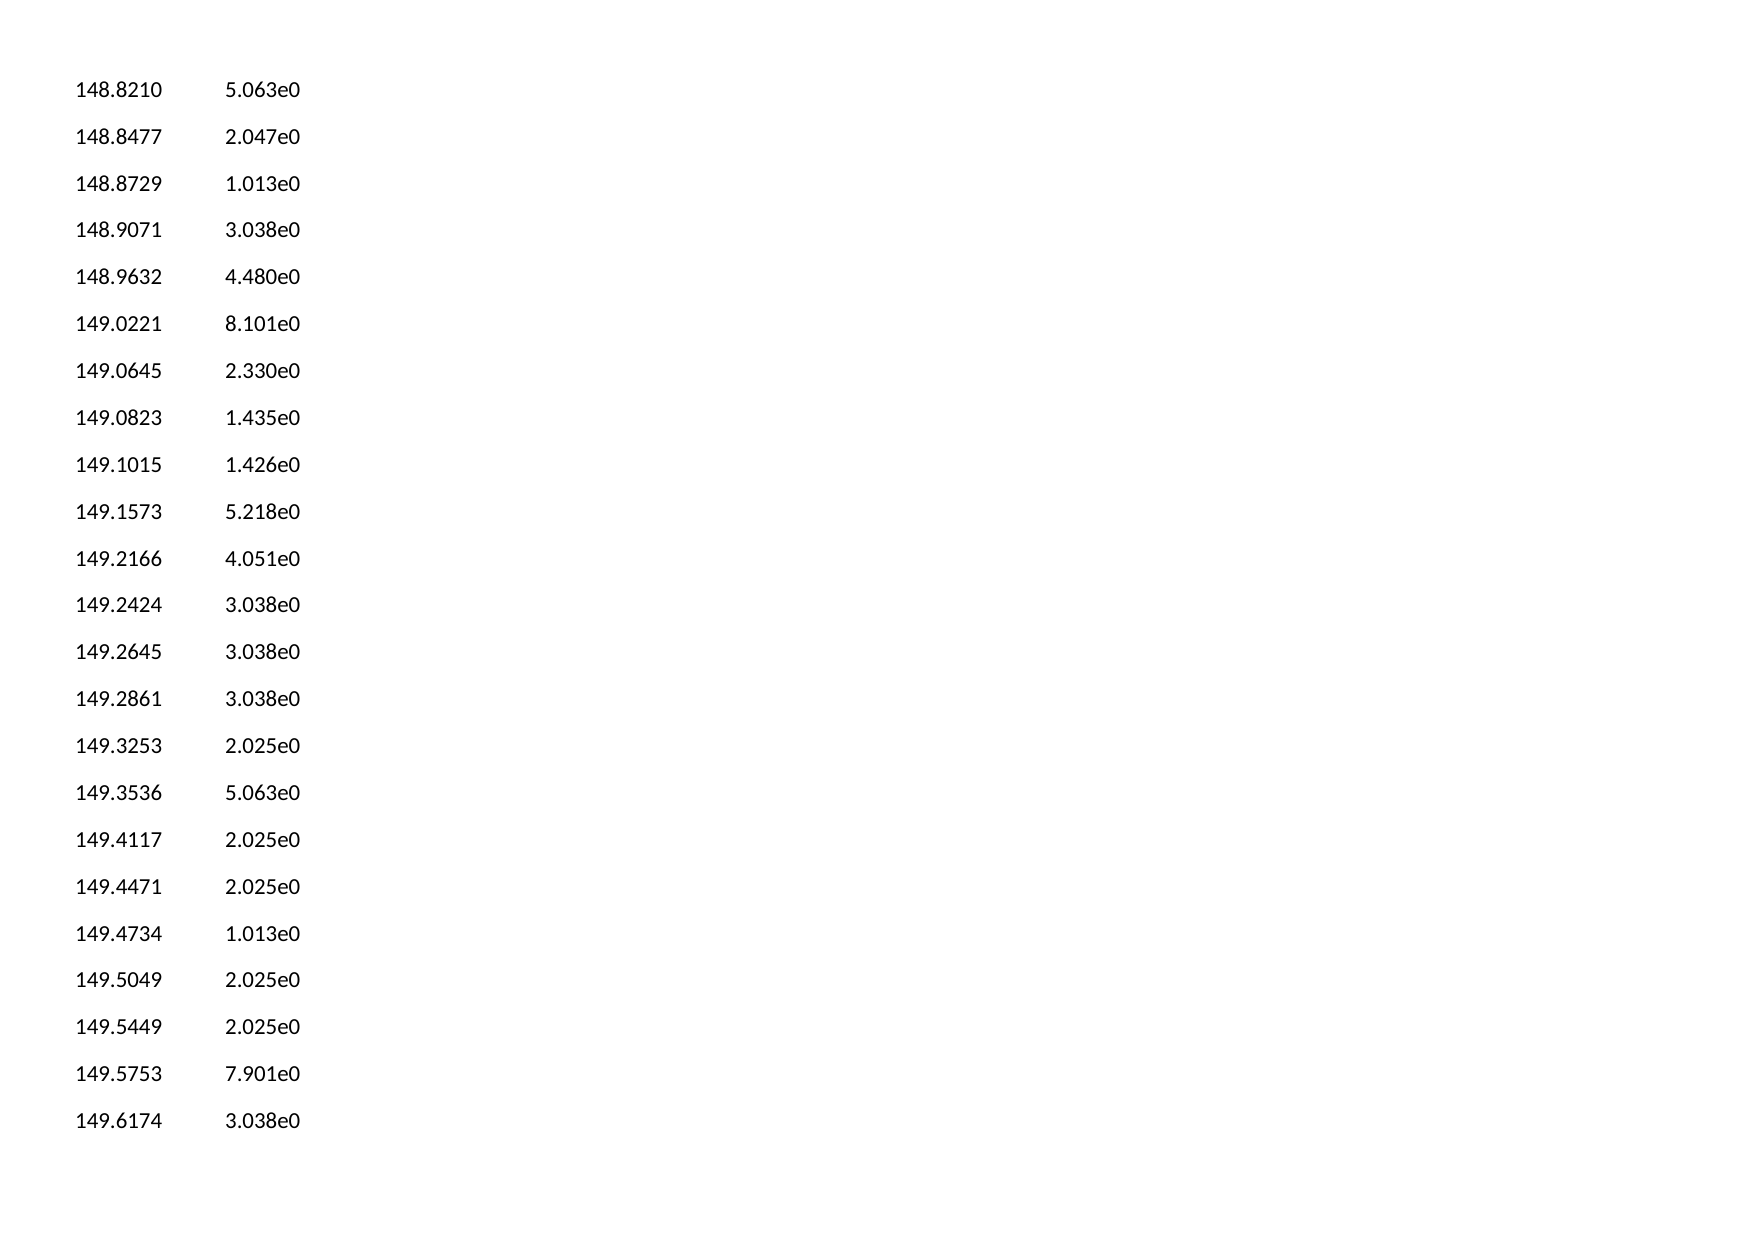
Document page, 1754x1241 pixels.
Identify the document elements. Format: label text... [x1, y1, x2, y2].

text 149.2166 4.051e0 [75, 544, 1679, 572]
text 149.0645 2.330e0 [75, 356, 1679, 384]
text 149.4117 2.025e0 [75, 825, 1679, 853]
text 148.9071 3.038e0 [75, 216, 1679, 244]
text 149.5753 7.901e0 [75, 1059, 1679, 1087]
text 149.4471 2.025e0 [75, 872, 1679, 900]
text 148.8210 5.063e0 [75, 75, 1679, 103]
text 148.9632 4.480e0 [75, 262, 1679, 291]
text 149.3536 5.063e0 [75, 778, 1679, 806]
text 149.5449 2.025e0 [75, 1012, 1679, 1041]
text 149.4734 1.013e0 [75, 919, 1679, 947]
text 149.2424 3.038e0 [75, 591, 1679, 619]
text 149.6174 3.038e0 [75, 1106, 1679, 1134]
text 149.0221 8.101e0 [75, 309, 1679, 337]
text 149.1573 5.218e0 [75, 497, 1679, 525]
text 149.1015 1.426e0 [75, 450, 1679, 478]
text 149.2645 3.038e0 [75, 637, 1679, 666]
text 149.5049 2.025e0 [75, 966, 1679, 994]
text 149.0823 1.435e0 [75, 403, 1679, 431]
text 148.8477 2.047e0 [75, 122, 1679, 150]
text 149.3253 2.025e0 [75, 731, 1679, 759]
text 149.2861 3.038e0 [75, 684, 1679, 712]
text 148.8729 1.013e0 [75, 169, 1679, 197]
